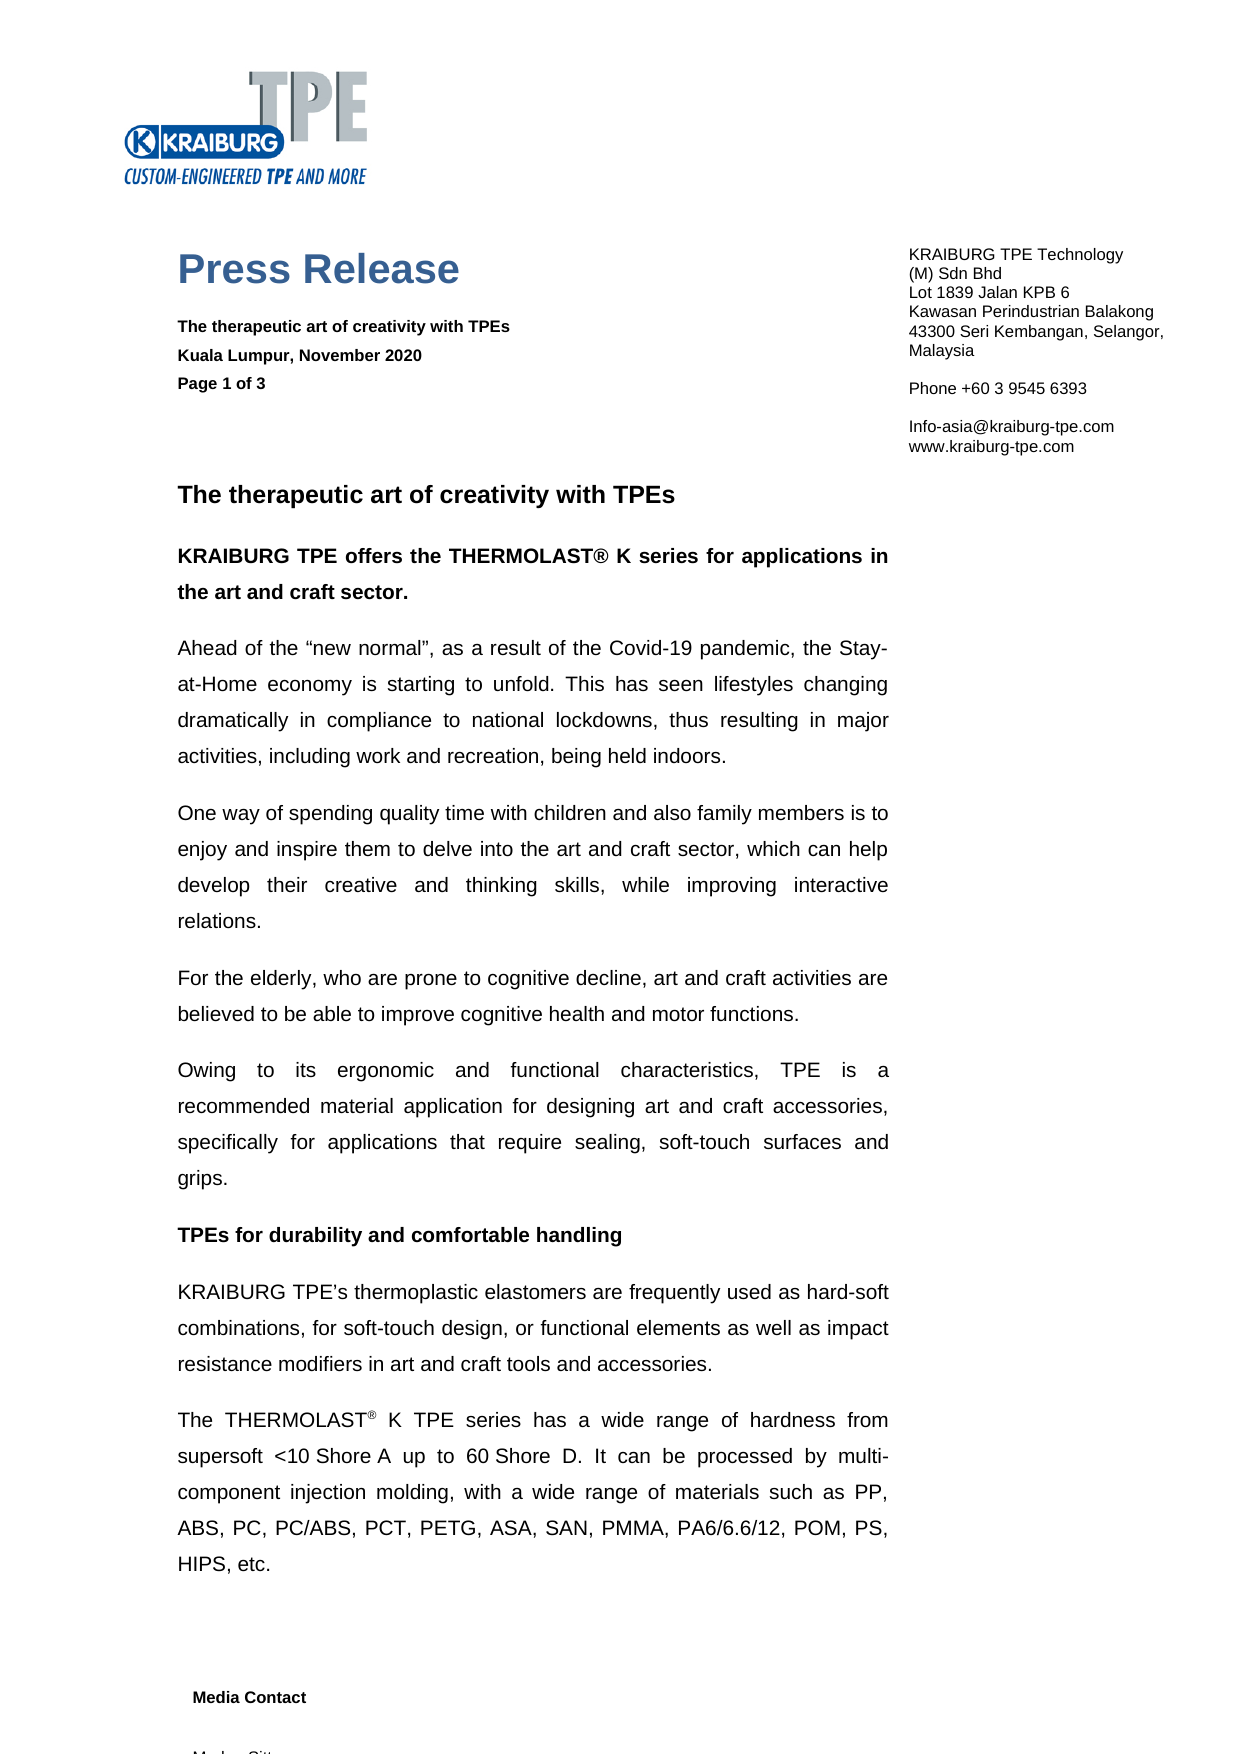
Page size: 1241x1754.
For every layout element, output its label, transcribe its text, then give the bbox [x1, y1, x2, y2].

text The THERMOLAST® K TPE series has a wide range of hardness from supersoft <10 Shore A up to 60 Shore D. It can be processed by multi-component injection molding, with a wide range of materials such as PP, ABS, PC, PC/ABS, PCT, PETG, ASA, SAN, PMMA, PA6/6.6/12, POM, PS, HIPS, etc. [177, 1408, 889, 1576]
text Owing to its ergonomic and functional characteristics, TPE is a recommended material application for designing art and craft accessories, specifically for applications that require sealing, soft-touch surfaces and grips. [177, 1058, 889, 1190]
text TPEs for durability and comfortable handling [177, 1223, 889, 1247]
text Ahead of the “new normal”, as a result of the Covid-19 pandemic, the Stay-at-Home economy is starting to unfold. This has seen lifestyles changing dramatically in compliance to national lockdowns, thus resulting in major activities, including work and recreation, being held indoors. [177, 636, 889, 768]
text The therapeutic art of creativity with TPEs [177, 479, 1048, 508]
text KRAIBURG TPE’s thermoplastic elastomers are frequently used as hard-soft combinations, for soft-touch design, or functional elements as well as impact resistance modifiers in art and craft tools and accessories. [177, 1279, 889, 1375]
text One way of spending quality time with children and also family members is to enjoy and inspire them to delve into the art and craft sector, which can help develop their creative and thinking skills, while improving interactive relations. [177, 801, 889, 933]
text KRAIBURG TPE offers the THERMOLAST® K series for applications in the art and craft sector. [177, 543, 889, 603]
picture [112, 55, 379, 200]
text For the elderly, who are prone to cognitive decline, art and craft activities are believed to be able to improve cognitive health and motor functions. [177, 965, 889, 1025]
